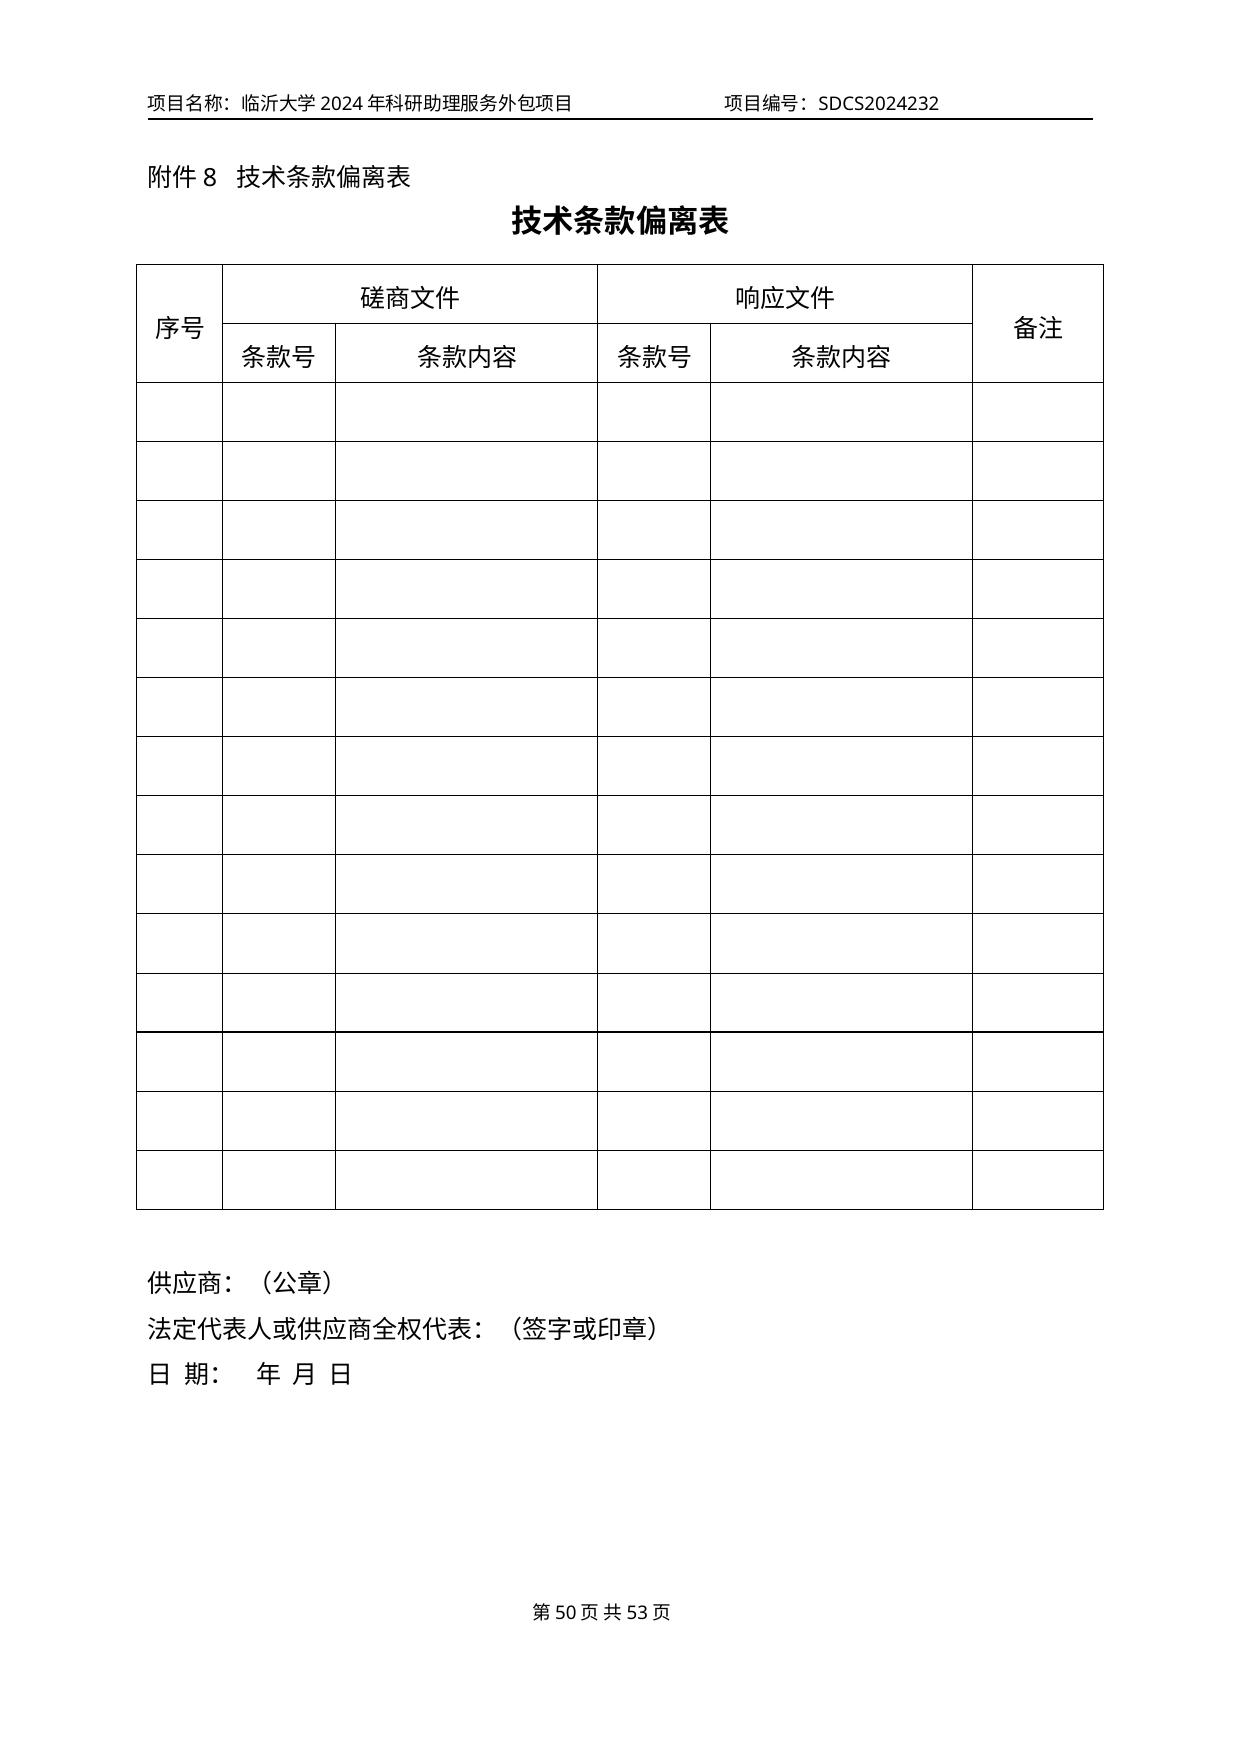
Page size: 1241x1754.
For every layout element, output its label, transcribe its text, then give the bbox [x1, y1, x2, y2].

table_cell [973, 855, 1103, 913]
table_cell [137, 737, 222, 795]
table_cell [598, 974, 710, 1031]
table_cell [973, 1151, 1103, 1209]
table_cell [973, 796, 1103, 854]
table_cell [336, 796, 597, 854]
table_cell [973, 737, 1103, 795]
table_cell [137, 796, 222, 854]
table_cell [137, 914, 222, 972]
table_cell [973, 560, 1103, 618]
table_cell [137, 619, 222, 677]
table_cell [598, 914, 710, 972]
table_cell [223, 560, 335, 618]
table_cell 条款号 [223, 324, 335, 382]
table_cell [711, 1092, 972, 1149]
table_cell [336, 501, 597, 559]
table_cell [223, 914, 335, 972]
table_cell [711, 560, 972, 618]
table_cell 条款内容 [336, 324, 597, 382]
table_cell [137, 383, 222, 441]
table_cell [223, 1151, 335, 1209]
table_cell [598, 678, 710, 736]
table_cell [336, 1092, 597, 1149]
table_cell [598, 619, 710, 677]
table_cell [336, 560, 597, 618]
table_cell [598, 1092, 710, 1149]
table_cell [223, 974, 335, 1031]
table_cell [598, 1151, 710, 1209]
table_cell [336, 1151, 597, 1209]
text 供应商：（公章） [148, 1256, 1093, 1301]
table_cell [336, 383, 597, 441]
table_cell [336, 855, 597, 913]
table_cell [711, 1033, 972, 1091]
table_cell [223, 796, 335, 854]
table_cell [598, 501, 710, 559]
table_cell [137, 1092, 222, 1149]
table_cell [711, 619, 972, 677]
table_cell [223, 619, 335, 677]
table_cell [137, 501, 222, 559]
table_cell [598, 560, 710, 618]
table_cell [223, 442, 335, 500]
table_cell [223, 678, 335, 736]
table_cell [598, 1033, 710, 1091]
table_cell [598, 442, 710, 500]
table_header 响应文件 [598, 265, 972, 323]
table_cell [336, 974, 597, 1031]
table_cell [137, 855, 222, 913]
table_cell [711, 1151, 972, 1209]
subtitle 技术条款偏离表 [148, 196, 1093, 241]
table_cell [973, 1092, 1103, 1149]
table_cell [223, 855, 335, 913]
table_cell [598, 796, 710, 854]
table_cell [336, 442, 597, 500]
table_cell [598, 737, 710, 795]
table_cell [973, 619, 1103, 677]
table_cell [223, 1092, 335, 1149]
table_cell [711, 796, 972, 854]
table_cell [973, 1033, 1103, 1091]
table_cell [973, 383, 1103, 441]
table_cell [973, 501, 1103, 559]
table_cell 条款号 [598, 324, 710, 382]
table_cell [137, 560, 222, 618]
table_cell [711, 737, 972, 795]
table_cell [336, 914, 597, 972]
table_cell [711, 501, 972, 559]
text 法定代表人或供应商全权代表：（签字或印章） [148, 1301, 1093, 1347]
text 附件8 技术条款偏离表 [148, 150, 1093, 196]
table_cell [973, 678, 1103, 736]
table_header 备注 [973, 265, 1103, 382]
table_cell [711, 855, 972, 913]
table_cell [137, 1033, 222, 1091]
table_cell [711, 974, 972, 1031]
table_cell [223, 1033, 335, 1091]
table_cell [223, 737, 335, 795]
table_cell [973, 442, 1103, 500]
text 日 期： 年 月 日 [148, 1347, 1093, 1393]
table_header 磋商文件 [223, 265, 597, 323]
table_cell [336, 678, 597, 736]
table_cell [137, 1151, 222, 1209]
table_cell [973, 974, 1103, 1031]
table_cell [137, 678, 222, 736]
table_cell [973, 914, 1103, 972]
table_cell [598, 383, 710, 441]
table_cell [711, 678, 972, 736]
table_cell 条款内容 [711, 324, 972, 382]
table_cell [137, 974, 222, 1031]
table_cell [598, 855, 710, 913]
table_cell [711, 383, 972, 441]
table_cell [336, 619, 597, 677]
table_cell [711, 442, 972, 500]
table_cell [223, 501, 335, 559]
table_cell [137, 442, 222, 500]
table_cell [223, 383, 335, 441]
table_cell [336, 1033, 597, 1091]
table_header 序号 [137, 265, 222, 382]
table_cell [711, 914, 972, 972]
table_cell [336, 737, 597, 795]
